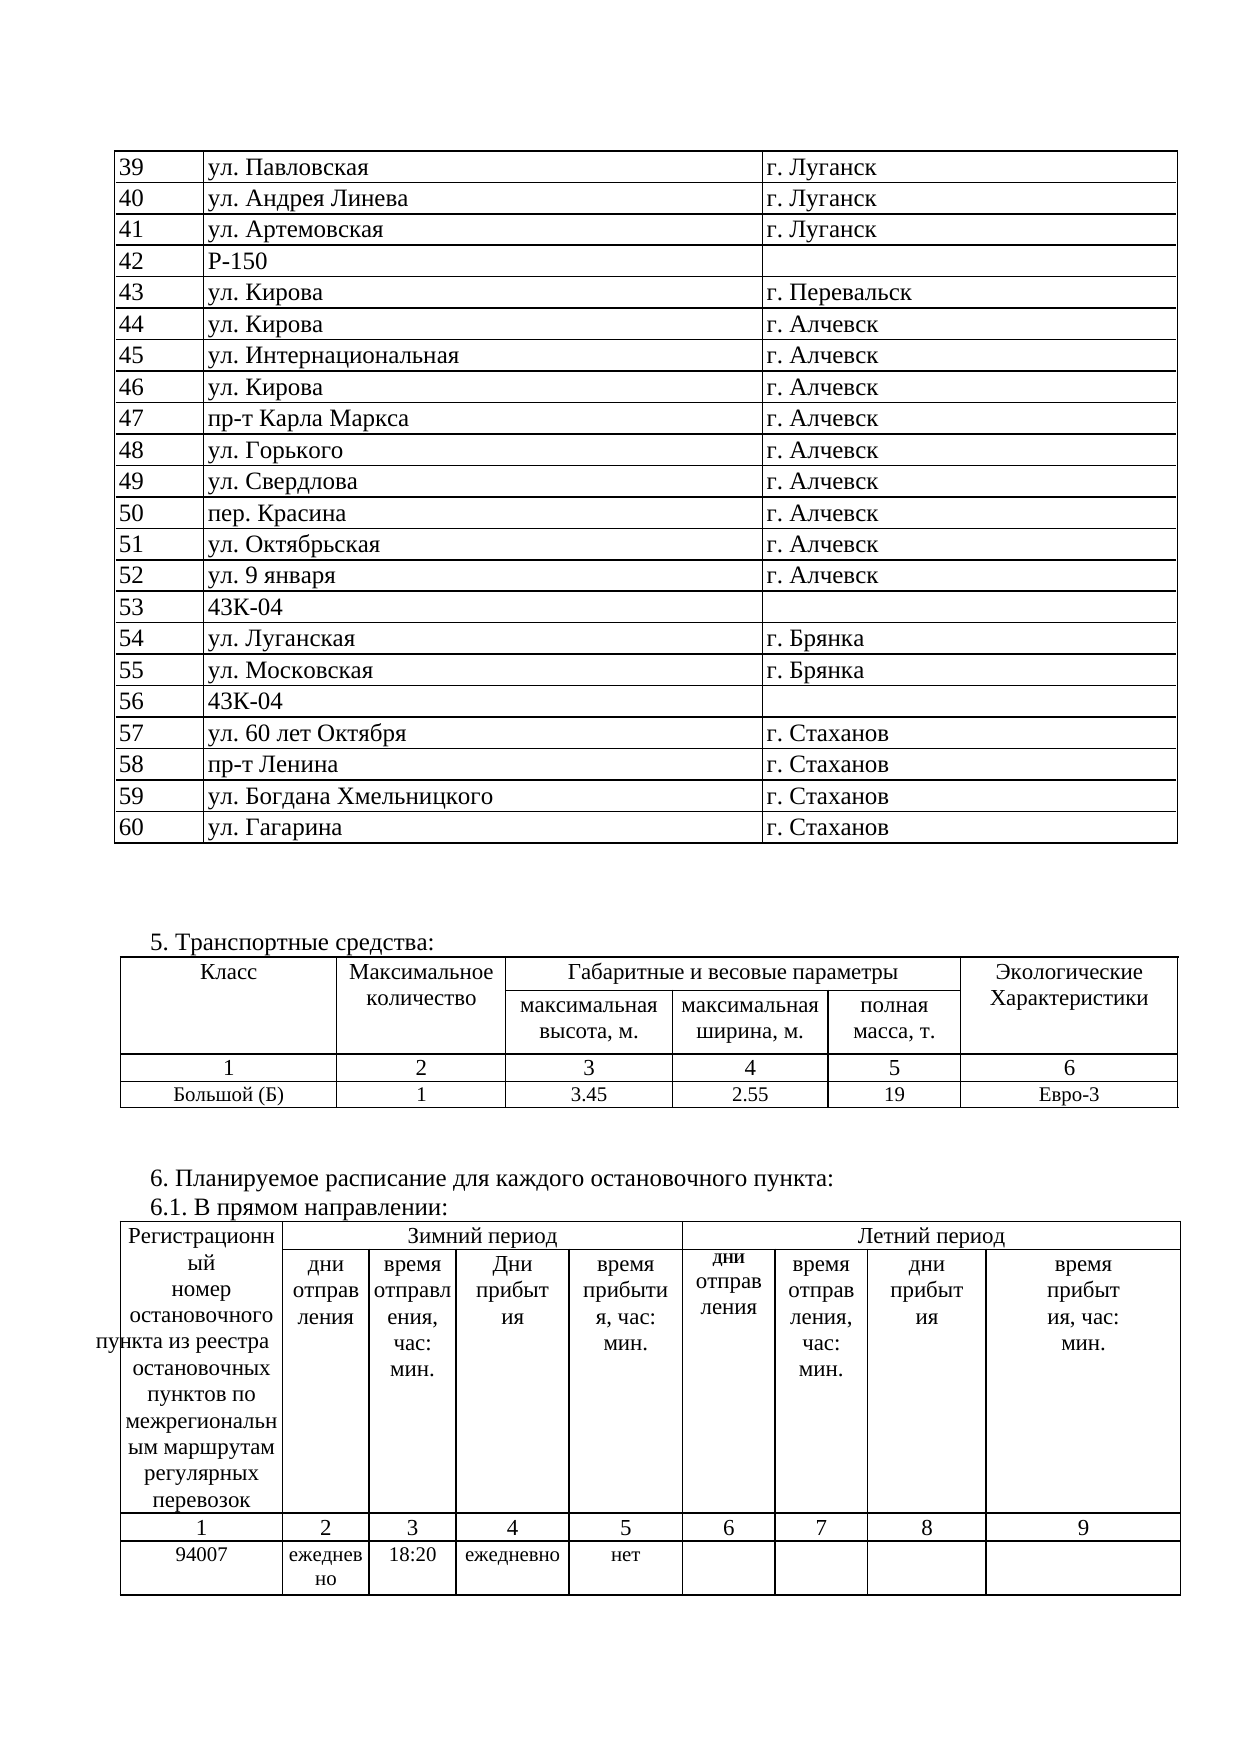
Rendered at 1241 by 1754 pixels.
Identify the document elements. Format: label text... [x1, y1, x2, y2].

table_cell 18:20 [370, 1542, 455, 1594]
table_cell г. Луганск [763, 152, 1177, 181]
table_header Габаритные и весовые параметры [506, 958, 960, 989]
table_cell 4 [457, 1514, 568, 1540]
table_cell ул. Богдана Хмельницкого [204, 781, 762, 811]
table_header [121, 1222, 282, 1512]
table_cell г. Алчевск [763, 402, 1177, 433]
text 5. Транспортные средства: [150, 927, 1090, 956]
table_cell 3 [506, 1055, 672, 1081]
table_cell 19 [829, 1082, 960, 1106]
table_cell дни отправ ления [283, 1250, 368, 1512]
table_cell г. Стаханов [763, 811, 1177, 842]
table_cell пр-т Карла Маркса [204, 403, 762, 433]
table_cell ул. Артемовская [204, 215, 762, 244]
table_cell г. Стаханов [763, 779, 1177, 811]
table_cell ежедневно [457, 1542, 568, 1594]
text 6.1. В прямом направлении: [150, 1192, 1090, 1221]
table_cell 51 [115, 529, 203, 559]
table_cell 60 [115, 812, 203, 842]
table_header Класс [121, 958, 336, 1053]
table_cell время отправл ения, час: мин. [370, 1250, 455, 1512]
table_cell 53 [115, 591, 203, 622]
table_cell 6 [683, 1514, 774, 1540]
table_cell 52 [115, 560, 203, 590]
table_header Экологические Характеристики [961, 958, 1177, 1053]
table_cell 41 [115, 214, 203, 244]
table_cell 48 [115, 434, 203, 464]
table_cell 1 [121, 1514, 282, 1540]
table_cell [868, 1542, 985, 1594]
table_cell 43К-04 [204, 686, 762, 716]
table_cell [683, 1542, 774, 1594]
table_cell 46 [115, 371, 203, 402]
table_cell 59 [115, 780, 203, 811]
table_header Зимний период [283, 1222, 682, 1248]
table_cell г. Алчевск [763, 307, 1177, 339]
table_cell [763, 685, 1177, 716]
table_cell ул. Павловская [204, 152, 762, 181]
table_cell г. Алчевск [763, 465, 1177, 496]
table_cell 43 [115, 277, 203, 307]
table_header Максимальное количество [337, 958, 505, 1053]
table_cell 39 [115, 152, 203, 181]
table_cell [763, 244, 1177, 276]
table_cell 5 [829, 1055, 960, 1081]
table_cell ул. Кирова [204, 372, 762, 402]
table_cell г. Алчевск [763, 559, 1177, 590]
table_cell 1 [337, 1082, 505, 1106]
table_cell г. Стаханов [763, 748, 1177, 779]
table_cell Р-150 [204, 246, 762, 276]
table_cell ул. Московская [204, 655, 762, 685]
table_cell ул. 60 лет Октября [204, 718, 762, 748]
table_cell 3 [370, 1514, 455, 1540]
table_cell [763, 590, 1177, 622]
table_cell г. Алчевск [763, 496, 1177, 527]
table_cell 3.45 [506, 1082, 672, 1106]
table_cell 42 [115, 245, 203, 276]
table_cell ул. Кирова [204, 309, 762, 339]
table_cell г. Луганск [763, 213, 1177, 244]
table_cell 6 [961, 1055, 1177, 1081]
table_cell г. Алчевск [763, 433, 1177, 464]
table_cell 55 [115, 654, 203, 685]
table_cell время прибыт ия, час: мин. [987, 1250, 1180, 1512]
table_cell 44 [115, 308, 203, 339]
table_cell [987, 1542, 1180, 1594]
table_cell ул. Гагарина [204, 812, 762, 842]
table_cell г. Брянка [763, 622, 1177, 653]
table_cell г. Алчевск [763, 370, 1177, 402]
table_cell пр-т Ленина [204, 749, 762, 779]
table_cell г. Брянка [763, 653, 1177, 685]
table_cell Большой (Б) [121, 1082, 336, 1106]
table_cell 9 [987, 1514, 1180, 1540]
table_cell полная масса, т. [829, 991, 960, 1053]
table_cell г. Стаханов [763, 716, 1177, 748]
table_cell г. Луганск [763, 181, 1177, 213]
table_cell г. Алчевск [763, 339, 1177, 370]
table_cell 43К-04 [204, 592, 762, 622]
table_cell г. Алчевск [763, 528, 1177, 559]
table_cell ДНИ отправ ления [683, 1250, 774, 1512]
table_cell ул. Горького [204, 435, 762, 464]
table_cell 7 [776, 1514, 867, 1540]
table_cell время отправ ления, час: мин. [776, 1250, 867, 1512]
table_cell 56 [115, 686, 203, 716]
table_cell 40 [115, 183, 203, 213]
table_cell 45 [115, 340, 203, 370]
table_cell дни прибыт ия [868, 1250, 985, 1512]
table_cell 57 [115, 717, 203, 748]
table_cell 54 [115, 623, 203, 653]
table_cell [776, 1542, 867, 1594]
table_cell 94007 [121, 1542, 282, 1594]
table_cell ул. Интернациональная [204, 340, 762, 370]
table_cell 8 [868, 1514, 985, 1540]
table_cell г. Перевальск [763, 276, 1177, 307]
table_cell Дни прибыт ия [457, 1250, 568, 1512]
table_cell ул. Кирова [204, 277, 762, 307]
table_cell ежедневно [283, 1542, 368, 1594]
table_cell 4 [673, 1055, 827, 1081]
table_cell 2 [283, 1514, 368, 1540]
table_cell 2 [337, 1055, 505, 1081]
table_cell 49 [115, 466, 203, 496]
table_cell 2.55 [673, 1082, 827, 1106]
table_cell ул. 9 января [204, 561, 762, 590]
table_cell ул. Свердлова [204, 466, 762, 496]
table_cell 5 [570, 1514, 682, 1540]
table_cell ул. Луганская [204, 623, 762, 653]
table_cell время прибыти я, час: мин. [570, 1250, 682, 1512]
table_cell Евро-3 [961, 1082, 1177, 1106]
table_cell нет [570, 1542, 682, 1594]
table_cell ул. Октябрьская [204, 529, 762, 559]
table_cell максимальная ширина, м. [673, 991, 827, 1053]
table_cell ул. Андрея Линева [204, 183, 762, 213]
table_cell 58 [115, 749, 203, 779]
table_cell 47 [115, 403, 203, 433]
table_cell пер. Красина [204, 498, 762, 527]
table_cell 1 [121, 1055, 336, 1081]
text 6. Планируемое расписание для каждого остановочного пункта: [150, 1163, 1090, 1192]
table_header Летний период [683, 1222, 1180, 1248]
table_cell максимальная высота, м. [506, 991, 672, 1053]
table_cell 50 [115, 497, 203, 527]
